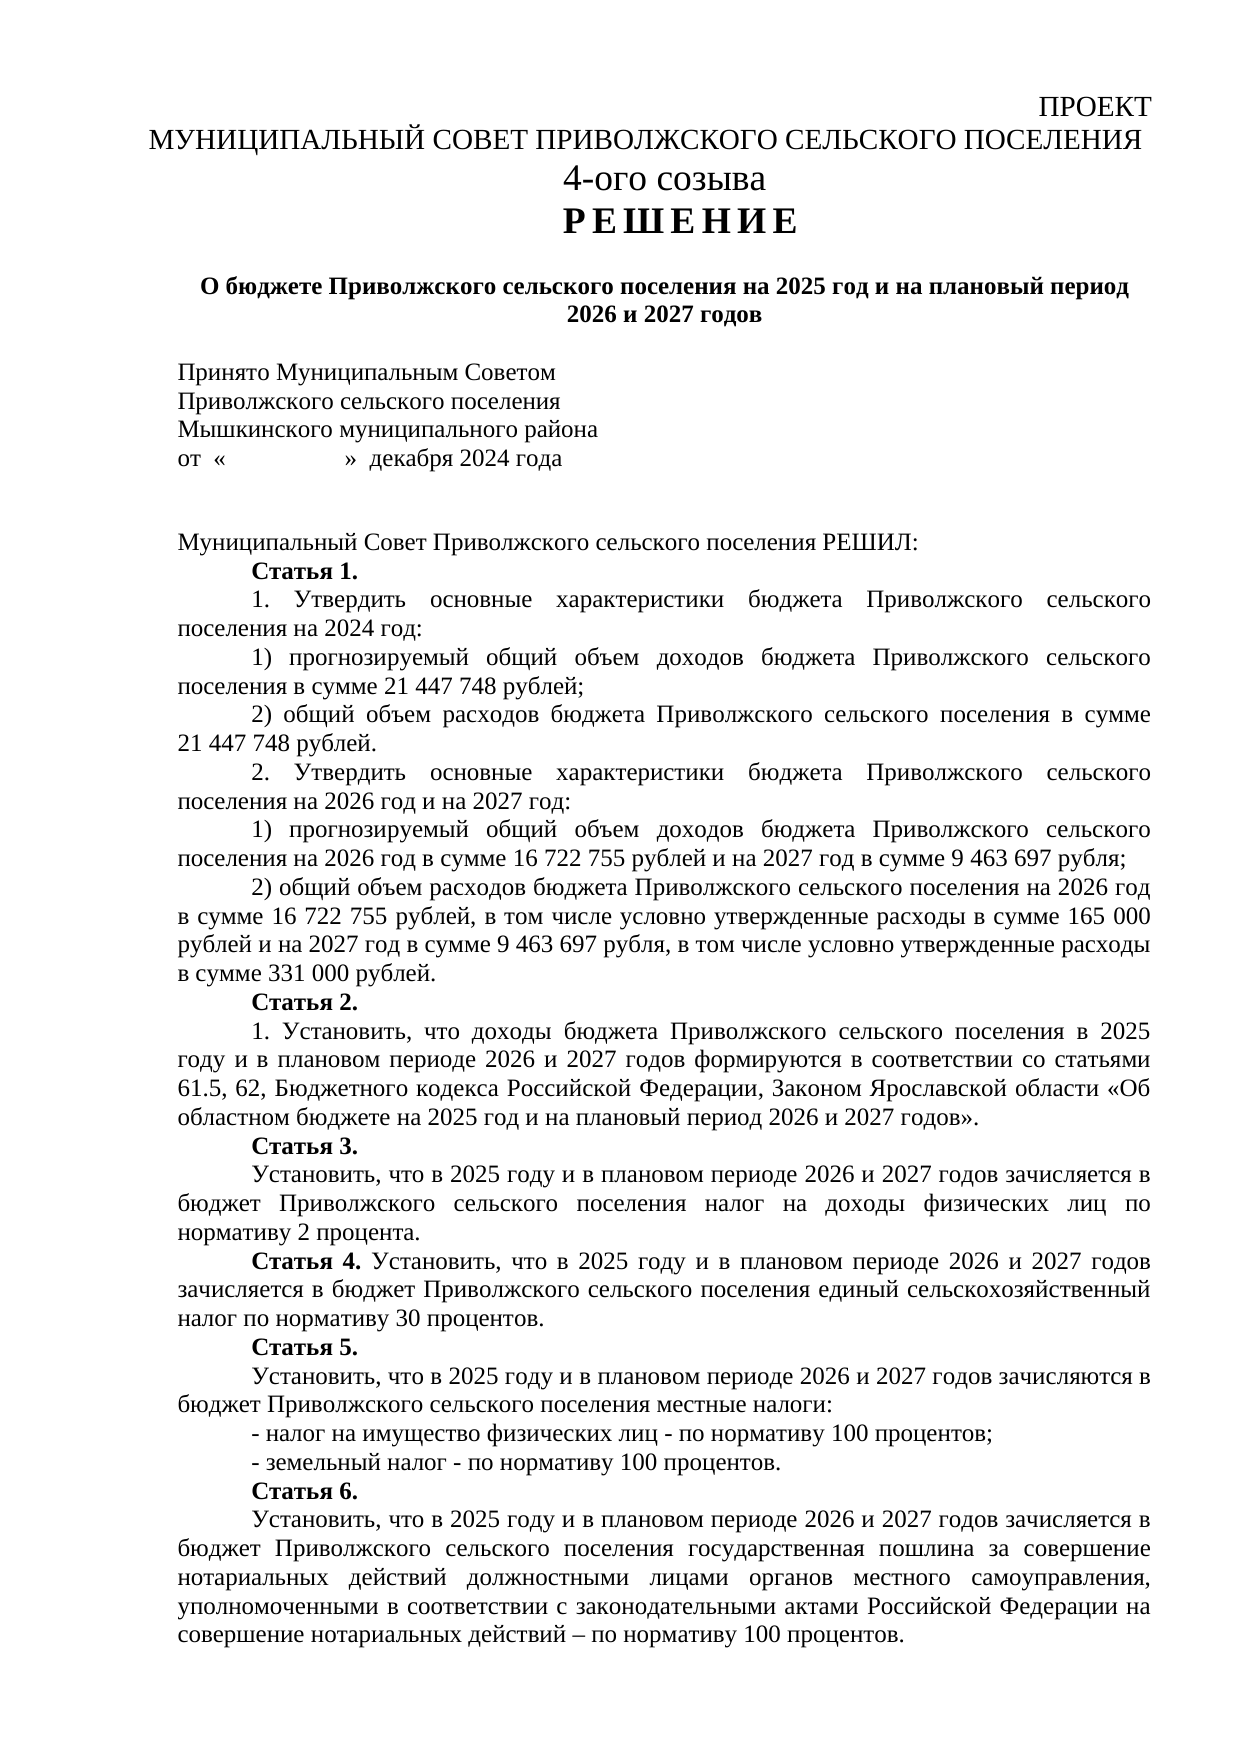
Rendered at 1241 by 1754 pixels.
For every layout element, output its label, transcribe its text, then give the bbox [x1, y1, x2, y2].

text Установить, что в 2025 году и в плановом периоде 2026 и 2027 годов зачисляется в бюджет Приволжского сельского поселения государственная пошлина за совершение нотариальных действий должностными лицами органов местного самоуправления, уполномоченными в соответствии с законодательными актами Российской Федерации на совершение нотариальных действий – по нормативу 100 процентов. [177, 1504, 1152, 1648]
text Установить, что в 2025 году и в плановом периоде 2026 и 2027 годов зачисляется в бюджет Приволжского сельского поселения налог на доходы физических лиц по нормативу 2 процента. [177, 1159, 1152, 1246]
text - налог на имущество физических лиц - по нормативу 100 процентов; [177, 1418, 1152, 1447]
text Статья 4. Установить, что в 2025 году и в плановом периоде 2026 и 2027 годов зачисляется в бюджет Приволжского сельского поселения единый сельскохозяйственный налог по нормативу 30 процентов. [177, 1246, 1152, 1332]
title МУНИЦИПАЛЬНЫЙ СОВЕТ ПРИВОЛЖСКОГО СЕЛЬСКОГО ПОСЕЛЕНИЯ [140, 122, 1152, 156]
text Статья 6. [177, 1476, 1152, 1504]
text Муниципальный Совет Приволжского сельского поселения РЕШИЛ: [177, 527, 1152, 556]
text 2) общий объем расходов бюджета Приволжского сельского поселения на 2026 год в сумме 16 722 755 рублей, в том числе условно утвержденные расходы в сумме 165 000 рублей и на 2027 год в сумме 9 463 697 рубля, в том числе условно утвержденные расходы в сумме 331 000 рублей. [177, 872, 1152, 987]
text 4-ого созыва [177, 156, 1152, 199]
text О бюджете Приволжского сельского поселения на 2025 год и на плановый период 2026 и 2027 годов [177, 271, 1152, 328]
text Статья 3. [177, 1131, 1152, 1159]
text РЕШЕНИЕ [177, 199, 1152, 242]
text 1. Установить, что доходы бюджета Приволжского сельского поселения в 2025 году и в плановом периоде 2026 и 2027 годов формируются в соответствии со статьями 61.5, 62, Бюджетного кодекса Российской Федерации, Законом Ярославской области «Об областном бюджете на 2025 год и на плановый период 2026 и 2027 годов». [177, 1016, 1152, 1131]
text 1. Утвердить основные характеристики бюджета Приволжского сельского поселения на 2024 год: [177, 584, 1152, 642]
text - земельный налог - по нормативу 100 процентов. [177, 1447, 1152, 1476]
text Установить, что в 2025 году и в плановом периоде 2026 и 2027 годов зачисляются в бюджет Приволжского сельского поселения местные налоги: [177, 1361, 1152, 1418]
text Принято Муниципальным Советом [177, 357, 1152, 386]
text 1) прогнозируемый общий объем доходов бюджета Приволжского сельского поселения в сумме 21 447 748 рублей; [177, 642, 1152, 699]
text 2) общий объем расходов бюджета Приволжского сельского поселения в сумме 21 447 748 рублей. [177, 699, 1152, 757]
text Статья 5. [177, 1332, 1152, 1361]
text Статья 1. [177, 556, 1152, 584]
title ПРОЕКТ [140, 89, 1152, 122]
text от « » декабря 2024 года [177, 443, 1152, 472]
text 2. Утвердить основные характеристики бюджета Приволжского сельского поселения на 2026 год и на 2027 год: [177, 757, 1152, 814]
text Приволжского сельского поселения [177, 386, 1152, 414]
text Мышкинского муниципального района [177, 414, 1152, 443]
text 1) прогнозируемый общий объем доходов бюджета Приволжского сельского поселения на 2026 год в сумме 16 722 755 рублей и на 2027 год в сумме 9 463 697 рубля; [177, 814, 1152, 872]
text Статья 2. [177, 987, 1152, 1016]
